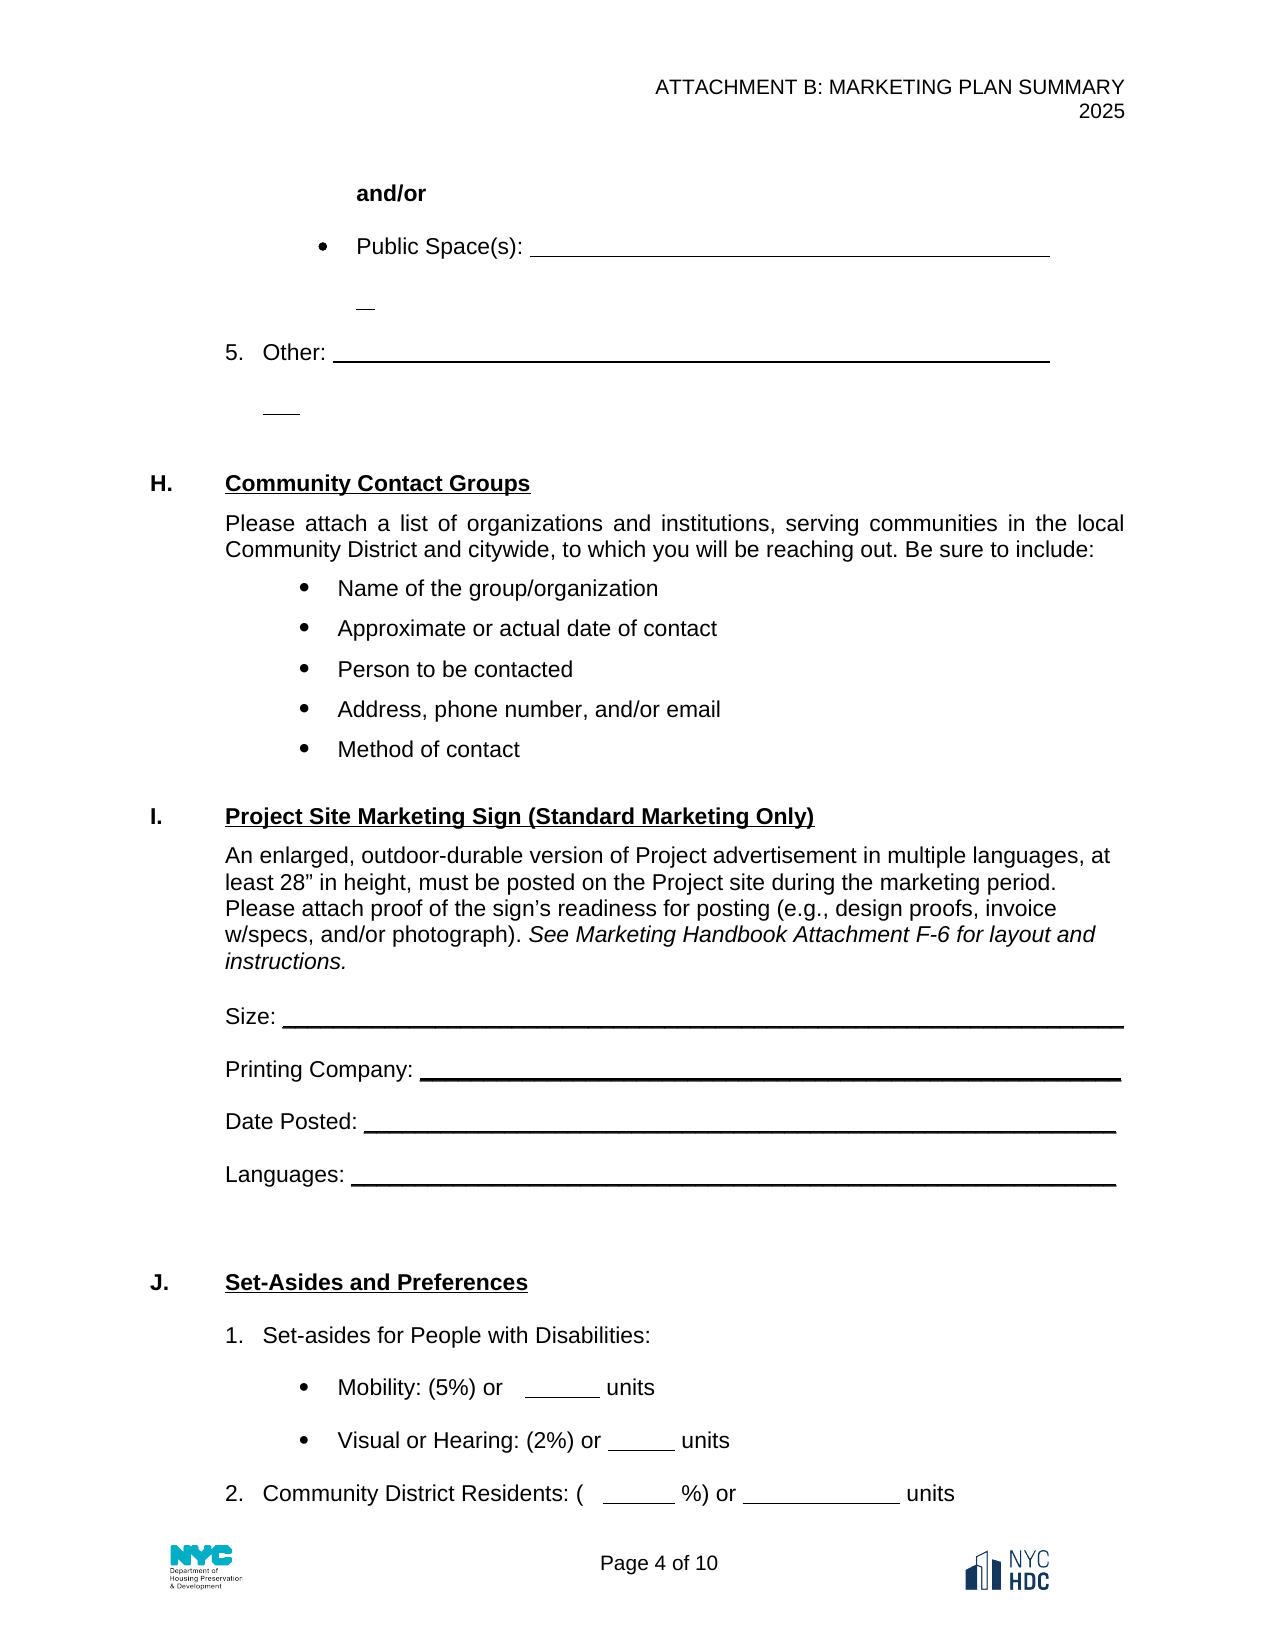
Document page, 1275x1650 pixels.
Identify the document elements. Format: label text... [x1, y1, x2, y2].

list Set-asides for People with Disabilities: [225, 1322, 1125, 1348]
list Mobility: (5%) or units [300, 1374, 1125, 1401]
text Please attach a list of organizations and institutions, serving communities in the local Community District and citywide, to which you will be reaching out. Be sure to include: [225, 510, 1125, 562]
list Community Contact Groups [150, 470, 1125, 497]
list Person to be contacted [300, 656, 1125, 682]
list Address, phone number, and/or email [300, 696, 1125, 723]
text An enlarged, outdoor-durable version of Project advertisement in multiple languages, at least 28” in height, must be posted on the Project site during the marketing period. Please attach proof of the sign’s readiness for posting (e.g., design proofs, invoice w/specs, and/or photograph). See Marketing Handbook Attachment F-6 for layout and instructions. [225, 842, 1125, 974]
text Size: __________________________________________________________________ [187, 1003, 1125, 1029]
list and/or [356, 180, 1125, 207]
text Languages: ____________________________________________________________ [187, 1161, 1125, 1187]
list Public Space(s): [319, 233, 1125, 312]
list Approximate or actual date of contact [300, 615, 1125, 642]
list Visual or Hearing: (2%) or units [300, 1427, 1125, 1453]
list Other: [225, 338, 1125, 418]
list Method of contact [300, 736, 1125, 763]
text Printing Company: _______________________________________________________ [225, 1056, 1125, 1082]
list Name of the group/organization [300, 575, 1125, 602]
picture [170, 1545, 243, 1590]
picture [965, 1550, 1049, 1590]
list Project Site Marketing Sign (Standard Marketing Only) [150, 803, 1125, 829]
list Set-Asides and Preferences [150, 1269, 1125, 1295]
list Community District Residents: ( %) or units [225, 1480, 1125, 1506]
text Date Posted: ___________________________________________________________ [225, 1108, 1125, 1135]
